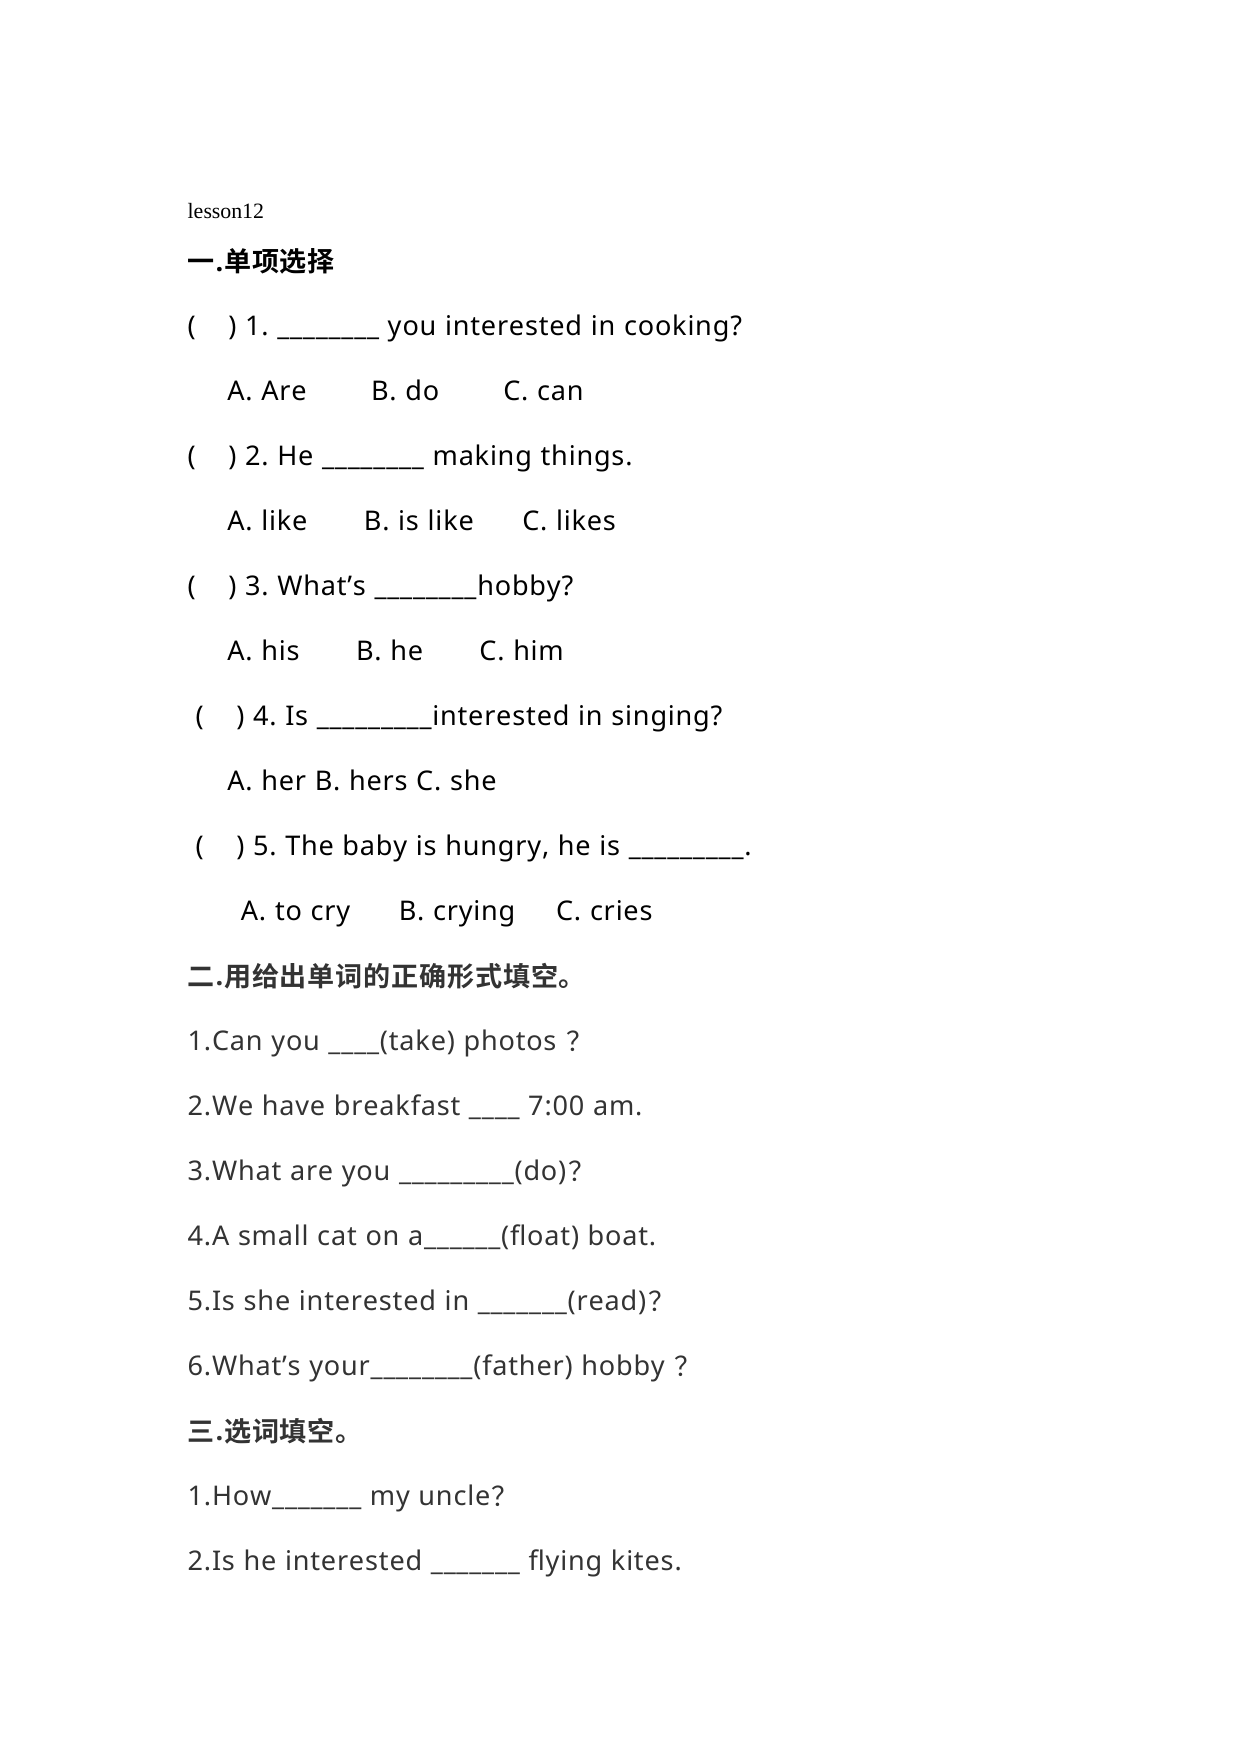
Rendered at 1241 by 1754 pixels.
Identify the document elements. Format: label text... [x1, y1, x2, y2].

text ( ) 3. What’s ________hobby? [187, 552, 1053, 617]
text lesson12 [187, 194, 1053, 227]
text 一.单项选择 [187, 227, 1053, 292]
text 二.用给出单词的正确形式填空。 [187, 942, 1053, 1007]
text 3.What are you _________(do)？ [187, 1137, 1053, 1202]
text ( ) 2. He ________ making things. [187, 422, 1053, 487]
text ( ) 1. ________ you interested in cooking? [187, 292, 1053, 357]
text ( ) 5. The baby is hungry, he is _________. [187, 812, 1053, 877]
text A. to cry B. crying C. cries [241, 877, 1053, 942]
text 2.We have breakfast ____ 7:00 am. [187, 1072, 1053, 1137]
text A. like B. is like C. likes [187, 487, 1053, 552]
text 4.A small cat on a______(float) boat. [187, 1202, 1053, 1267]
text 1.How_______ my uncle？ [187, 1462, 1053, 1527]
text A. his B. he C. him [187, 617, 1053, 682]
text ( ) 4. Is _________interested in singing? [187, 682, 1053, 747]
text A. Are B. do C. can [187, 357, 1053, 422]
text 1.Can you ____(take) photos ？ [187, 1007, 1053, 1072]
text 6.What’s your________(father) hobby ？ [187, 1332, 1053, 1397]
text 2.Is he interested _______ flying kites. [187, 1527, 1053, 1592]
text 5.Is she interested in _______(read)？ [187, 1267, 1053, 1332]
text A. her B. hers C. she [187, 747, 1053, 812]
text 三.选词填空。 [187, 1397, 1053, 1462]
